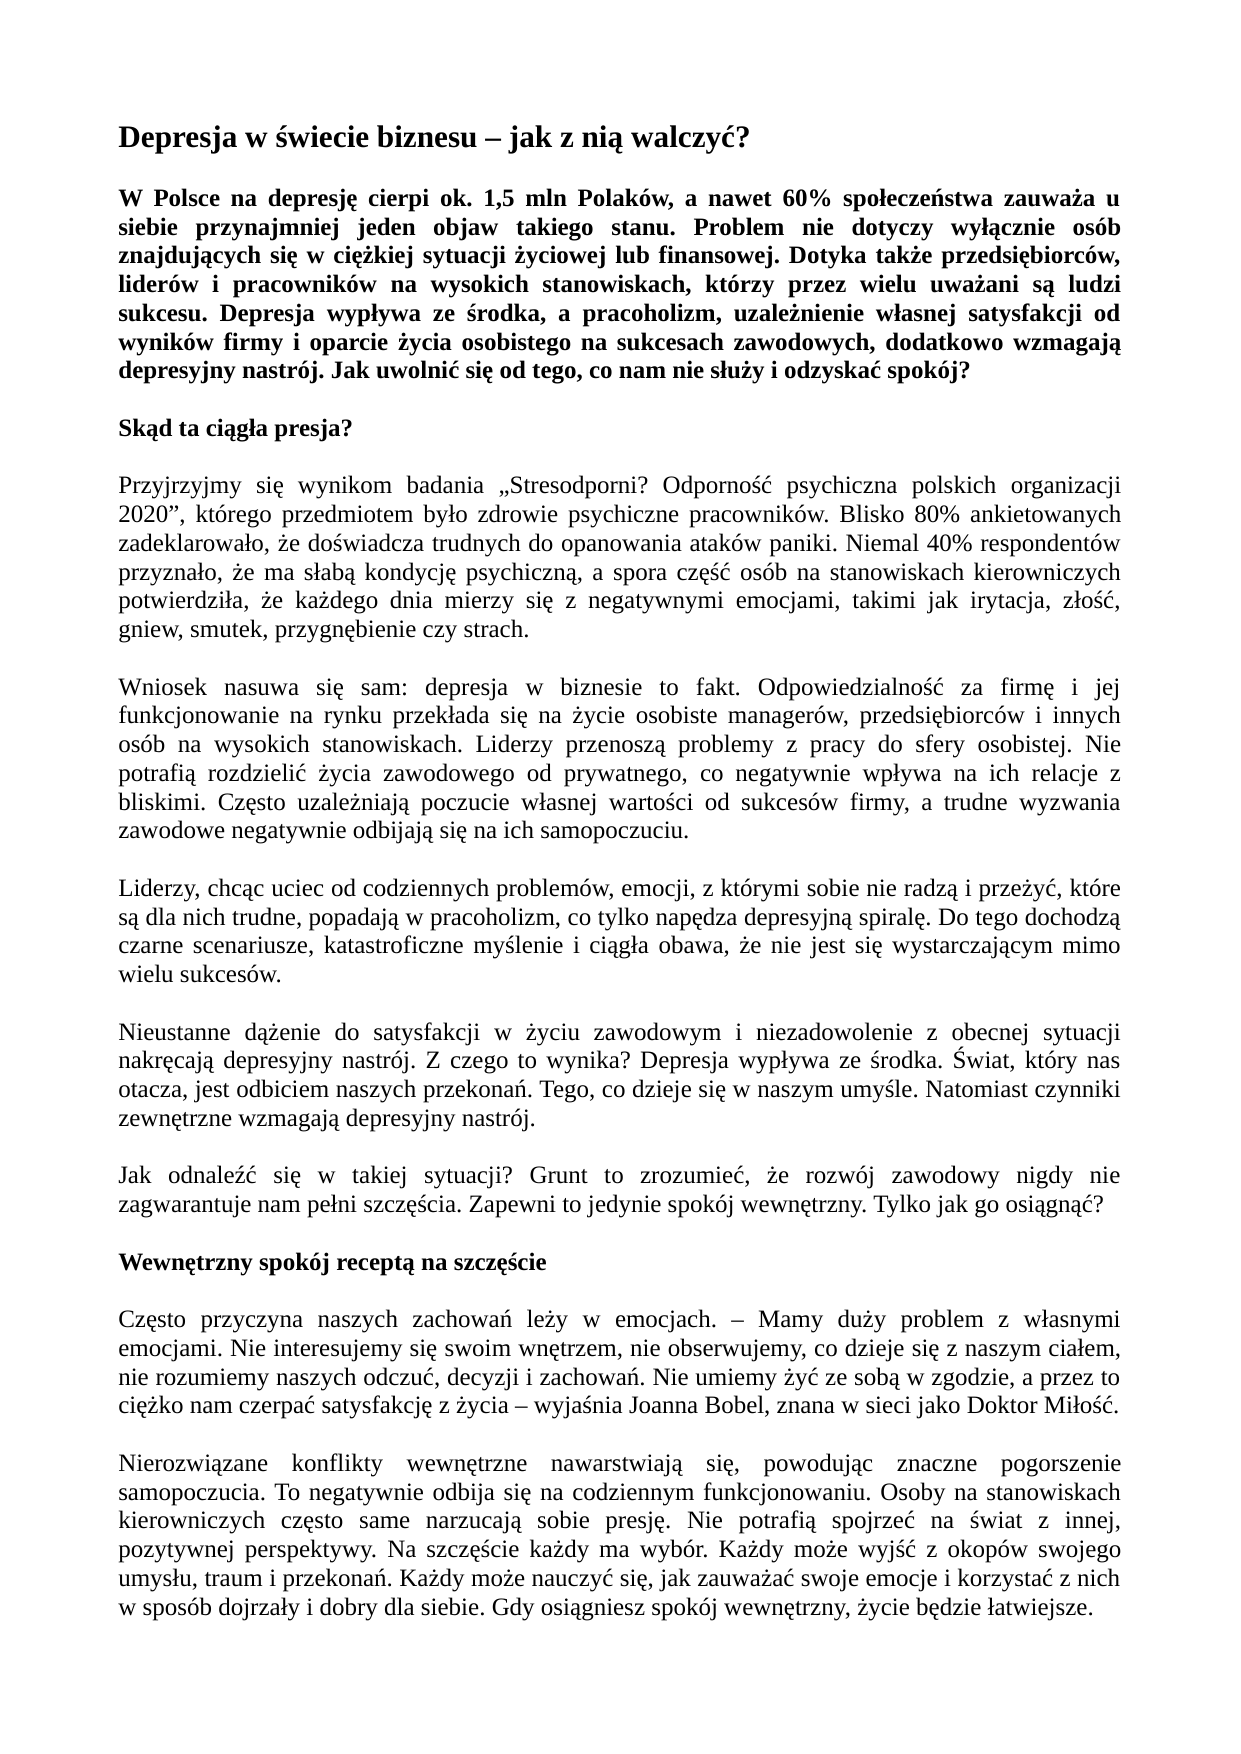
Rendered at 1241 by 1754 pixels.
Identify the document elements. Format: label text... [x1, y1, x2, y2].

text W Polsce na depresję cierpi ok. 1,5 mln Polaków, a nawet 60% społeczeństwa zauważa u siebie przynajmniej jeden objaw takiego stanu. Problem nie dotyczy wyłącznie osób znajdujących się w ciężkiej sytuacji życiowej lub finansowej. Dotyka także przedsiębiorców, liderów i pracowników na wysokich stanowiskach, którzy przez wielu uważani są ludzi sukcesu. Depresja wypływa ze środka, a pracoholizm, uzależnienie własnej satysfakcji od wyników firmy i oparcie życia osobistego na sukcesach zawodowych, dodatkowo wzmagają depresyjny nastrój. Jak uwolnić się od tego, co nam nie służy i odzyskać spokój? [118, 183, 1122, 384]
text Nierozwiązane konflikty wewnętrzne nawarstwiają się, powodując znaczne pogorszenie samopoczucia. To negatywnie odbija się na codziennym funkcjonowaniu. Osoby na stanowiskach kierowniczych często same narzucają sobie presję. Nie potrafią spojrzeć na świat z innej, pozytywnej perspektywy. Na szczęście każdy ma wybór. Każdy może wyjść z okopów swojego umysłu, traum i przekonań. Każdy może nauczyć się, jak zauważać swoje emocje i korzystać z nich w sposób dojrzały i dobry dla siebie. Gdy osiągniesz spokój wewnętrzny, życie będzie łatwiejsze. [118, 1448, 1122, 1620]
text Jak odnaleźć się w takiej sytuacji? Grunt to zrozumieć, że rozwój zawodowy nigdy nie zagwarantuje nam pełni szczęścia. Zapewni to jedynie spokój wewnętrzny. Tylko jak go osiągnąć? [118, 1160, 1122, 1218]
text Wewnętrzny spokój receptą na szczęście [118, 1247, 1122, 1275]
text Często przyczyna naszych zachowań leży w emocjach. – Mamy duży problem z własnymi emocjami. Nie interesujemy się swoim wnętrzem, nie obserwujemy, co dzieje się z naszym ciałem, nie rozumiemy naszych odczuć, decyzji i zachowań. Nie umiemy żyć ze sobą w zgodzie, a przez to ciężko nam czerpać satysfakcję z życia – wyjaśnia Joanna Bobel, znana w sieci jako Doktor Miłość. [118, 1304, 1122, 1419]
text Wniosek nasuwa się sam: depresja w biznesie to fakt. Odpowiedzialność za firmę i jej funkcjonowanie na rynku przekłada się na życie osobiste managerów, przedsiębiorców i innych osób na wysokich stanowiskach. Liderzy przenoszą problemy z pracy do sfery osobistej. Nie potrafią rozdzielić życia zawodowego od prywatnego, co negatywnie wpływa na ich relacje z bliskimi. Często uzależniają poczucie własnej wartości od sukcesów firmy, a trudne wyzwania zawodowe negatywnie odbijają się na ich samopoczuciu. [118, 672, 1122, 844]
text Depresja w świecie biznesu – jak z nią walczyć? [118, 118, 1122, 154]
text Nieustanne dążenie do satysfakcji w życiu zawodowym i niezadowolenie z obecnej sytuacji nakręcają depresyjny nastrój. Z czego to wynika? Depresja wypływa ze środka. Świat, który nas otacza, jest odbiciem naszych przekonań. Tego, co dzieje się w naszym umyśle. Natomiast czynniki zewnętrzne wzmagają depresyjny nastrój. [118, 1017, 1122, 1132]
text Przyjrzyjmy się wynikom badania „Stresodporni? Odporność psychiczna polskich organizacji 2020”, którego przedmiotem było zdrowie psychiczne pracowników. Blisko 80% ankietowanych zadeklarowało, że doświadcza trudnych do opanowania ataków paniki. Niemal 40% respondentów przyznało, że ma słabą kondycję psychiczną, a spora część osób na stanowiskach kierowniczych potwierdziła, że każdego dnia mierzy się z negatywnymi emocjami, takimi jak irytacja, złość, gniew, smutek, przygnębienie czy strach. [118, 470, 1122, 643]
text Skąd ta ciągła presja? [118, 413, 1122, 442]
text Liderzy, chcąc uciec od codziennych problemów, emocji, z którymi sobie nie radzą i przeżyć, które są dla nich trudne, popadają w pracoholizm, co tylko napędza depresyjną spiralę. Do tego dochodzą czarne scenariusze, katastroficzne myślenie i ciągła obawa, że nie jest się wystarczającym mimo wielu sukcesów. [118, 873, 1122, 988]
